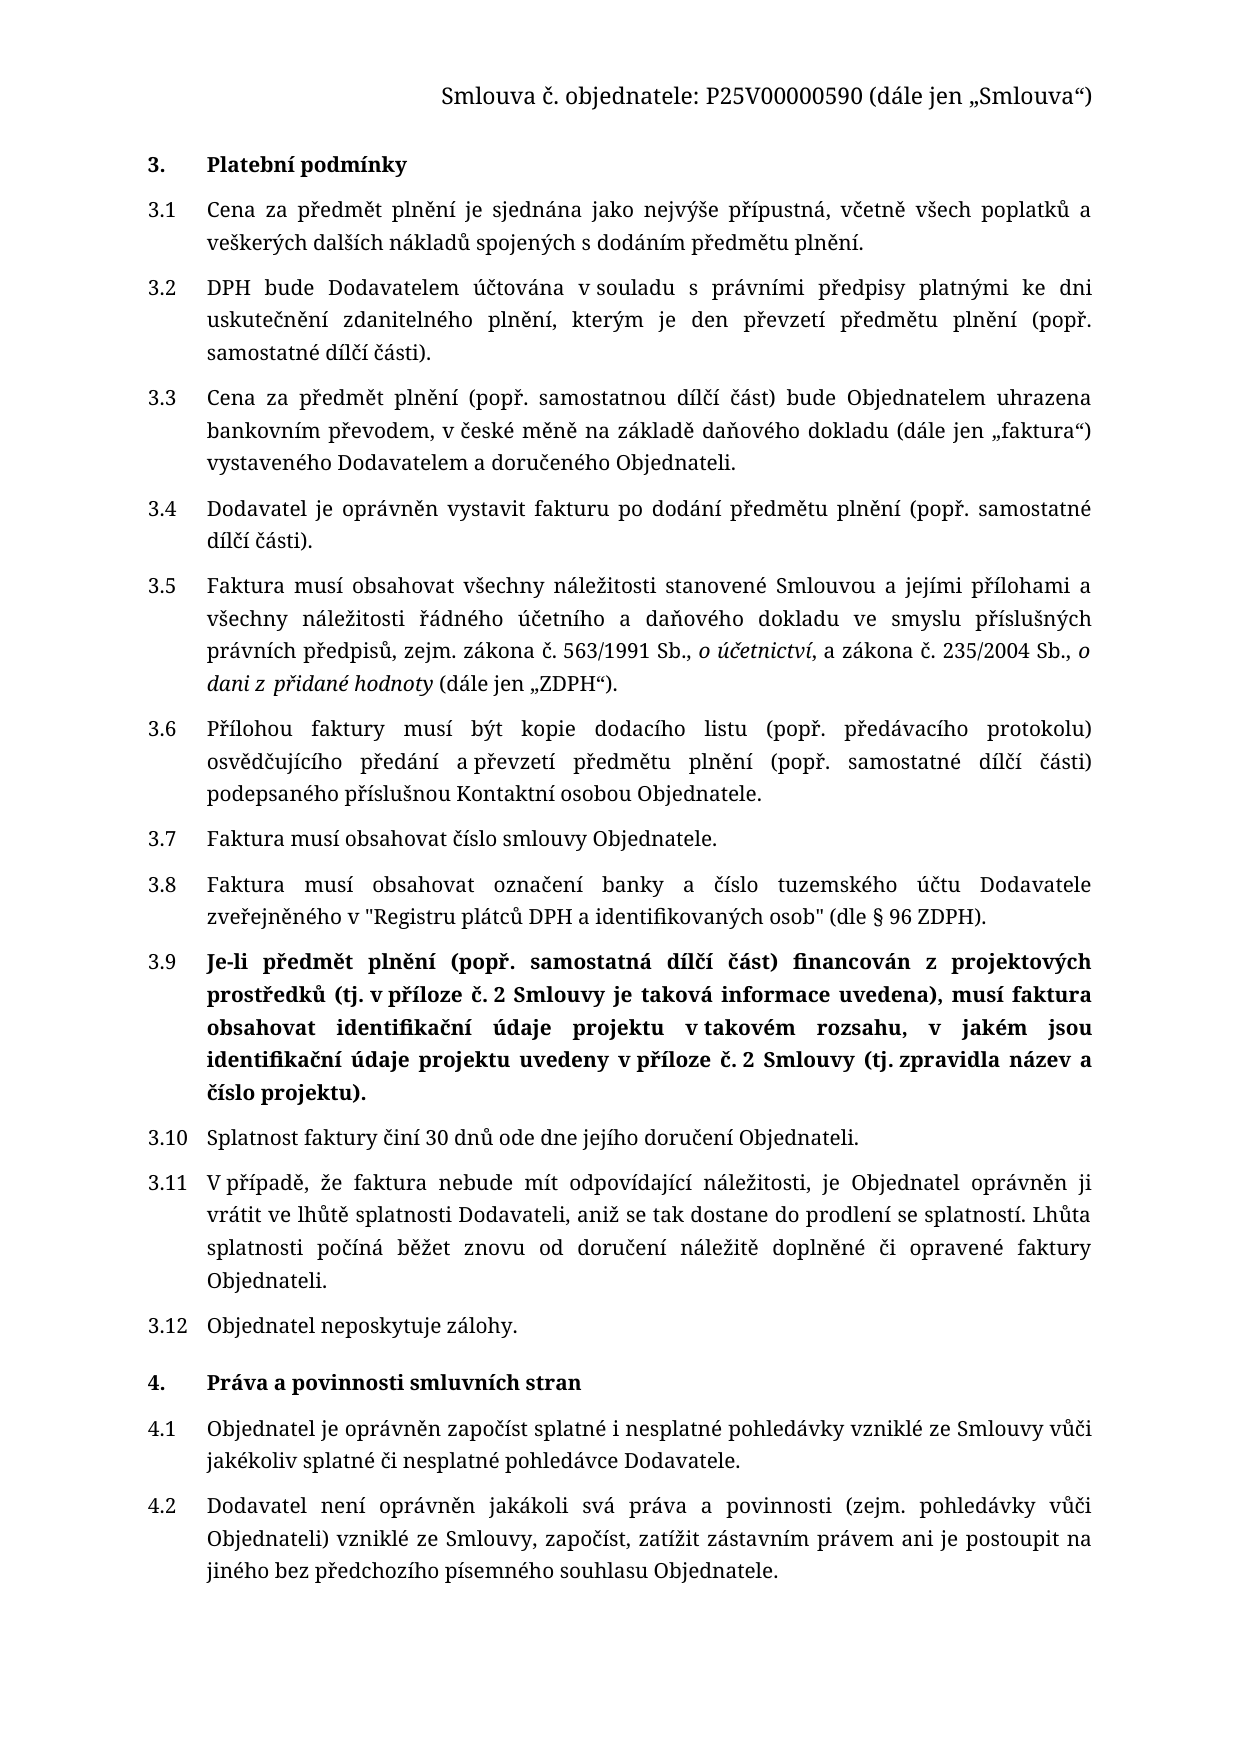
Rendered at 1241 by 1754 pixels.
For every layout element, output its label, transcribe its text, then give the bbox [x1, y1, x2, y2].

list Je-li předmět plnění (popř. samostatná dílčí část) financován z projektových prostředků (tj. v příloze č. 2 Smlouvy je taková informace uvedena), musí faktura obsahovat identifikační údaje projektu v takovém rozsahu, v jakém jsou identifikační údaje projektu uvedeny v příloze č. 2 Smlouvy (tj. zpravidla název a číslo projektu). [148, 947, 1093, 1106]
list Splatnost faktury činí 30 dnů ode dne jejího doručení Objednateli. [148, 1123, 1093, 1151]
list Cena za předmět plnění (popř. samostatnou dílčí část) bude Objednatelem uhrazena bankovním převodem, v české měně na základě daňového dokladu (dále jen „faktura“) vystaveného Dodavatelem a doručeného Objednateli. [148, 383, 1093, 477]
list Přílohou faktury musí být kopie dodacího listu (popř. předávacího protokolu) osvědčujícího předání a převzetí předmětu plnění (popř. samostatné dílčí části) podepsaného příslušnou Kontaktní osobou Objednatele. [148, 714, 1093, 808]
list Objednatel je oprávněn započíst splatné i nesplatné pohledávky vzniklé ze Smlouvy vůči jakékoliv splatné či nesplatné pohledávce Dodavatele. [148, 1414, 1093, 1475]
list Platební podmínky [148, 150, 1093, 179]
list DPH bude Dodavatelem účtována v souladu s právními předpisy platnými ke dni uskutečnění zdanitelného plnění, kterým je den převzetí předmětu plnění (popř. samostatné dílčí části). [148, 273, 1093, 367]
list Dodavatel je oprávněn vystavit fakturu po dodání předmětu plnění (popř. samostatné dílčí části). [148, 494, 1093, 555]
list Cena za předmět plnění je sjednána jako nejvýše přípustná, včetně všech poplatků a veškerých dalších nákladů spojených s dodáním předmětu plnění. [148, 195, 1093, 256]
list Práva a povinnosti smluvních stran [148, 1368, 1093, 1397]
list Dodavatel není oprávněn jakákoli svá práva a povinnosti (zejm. pohledávky vůči Objednateli) vzniklé ze Smlouvy, započíst, zatížit zástavním právem ani je postoupit na jiného bez předchozího písemného souhlasu Objednatele. [148, 1491, 1093, 1585]
list Faktura musí obsahovat všechny náležitosti stanovené Smlouvou a jejími přílohami a všechny náležitosti řádného účetního a daňového dokladu ve smyslu příslušných právních předpisů, zejm. zákona č. 563/1991 Sb., o účetnictví, a zákona č. 235/2004 Sb., o dani z přidané hodnoty (dále jen „ZDPH“). [148, 571, 1093, 698]
list Faktura musí obsahovat označení banky a číslo tuzemského účtu Dodavatele zveřejněného v "Registru plátců DPH a identifikovaných osob" (dle § 96 ZDPH). [148, 870, 1093, 931]
list Faktura musí obsahovat číslo smlouvy Objednatele. [148, 824, 1093, 853]
list Objednatel neposkytuje zálohy. [148, 1311, 1093, 1339]
list V případě, že faktura nebude mít odpovídající náležitosti, je Objednatel oprávněn ji vrátit ve lhůtě splatnosti Dodavateli, aniž se tak dostane do prodlení se splatností. Lhůta splatnosti počíná běžet znovu od doručení náležitě doplněné či opravené faktury Objednateli. [148, 1168, 1093, 1294]
